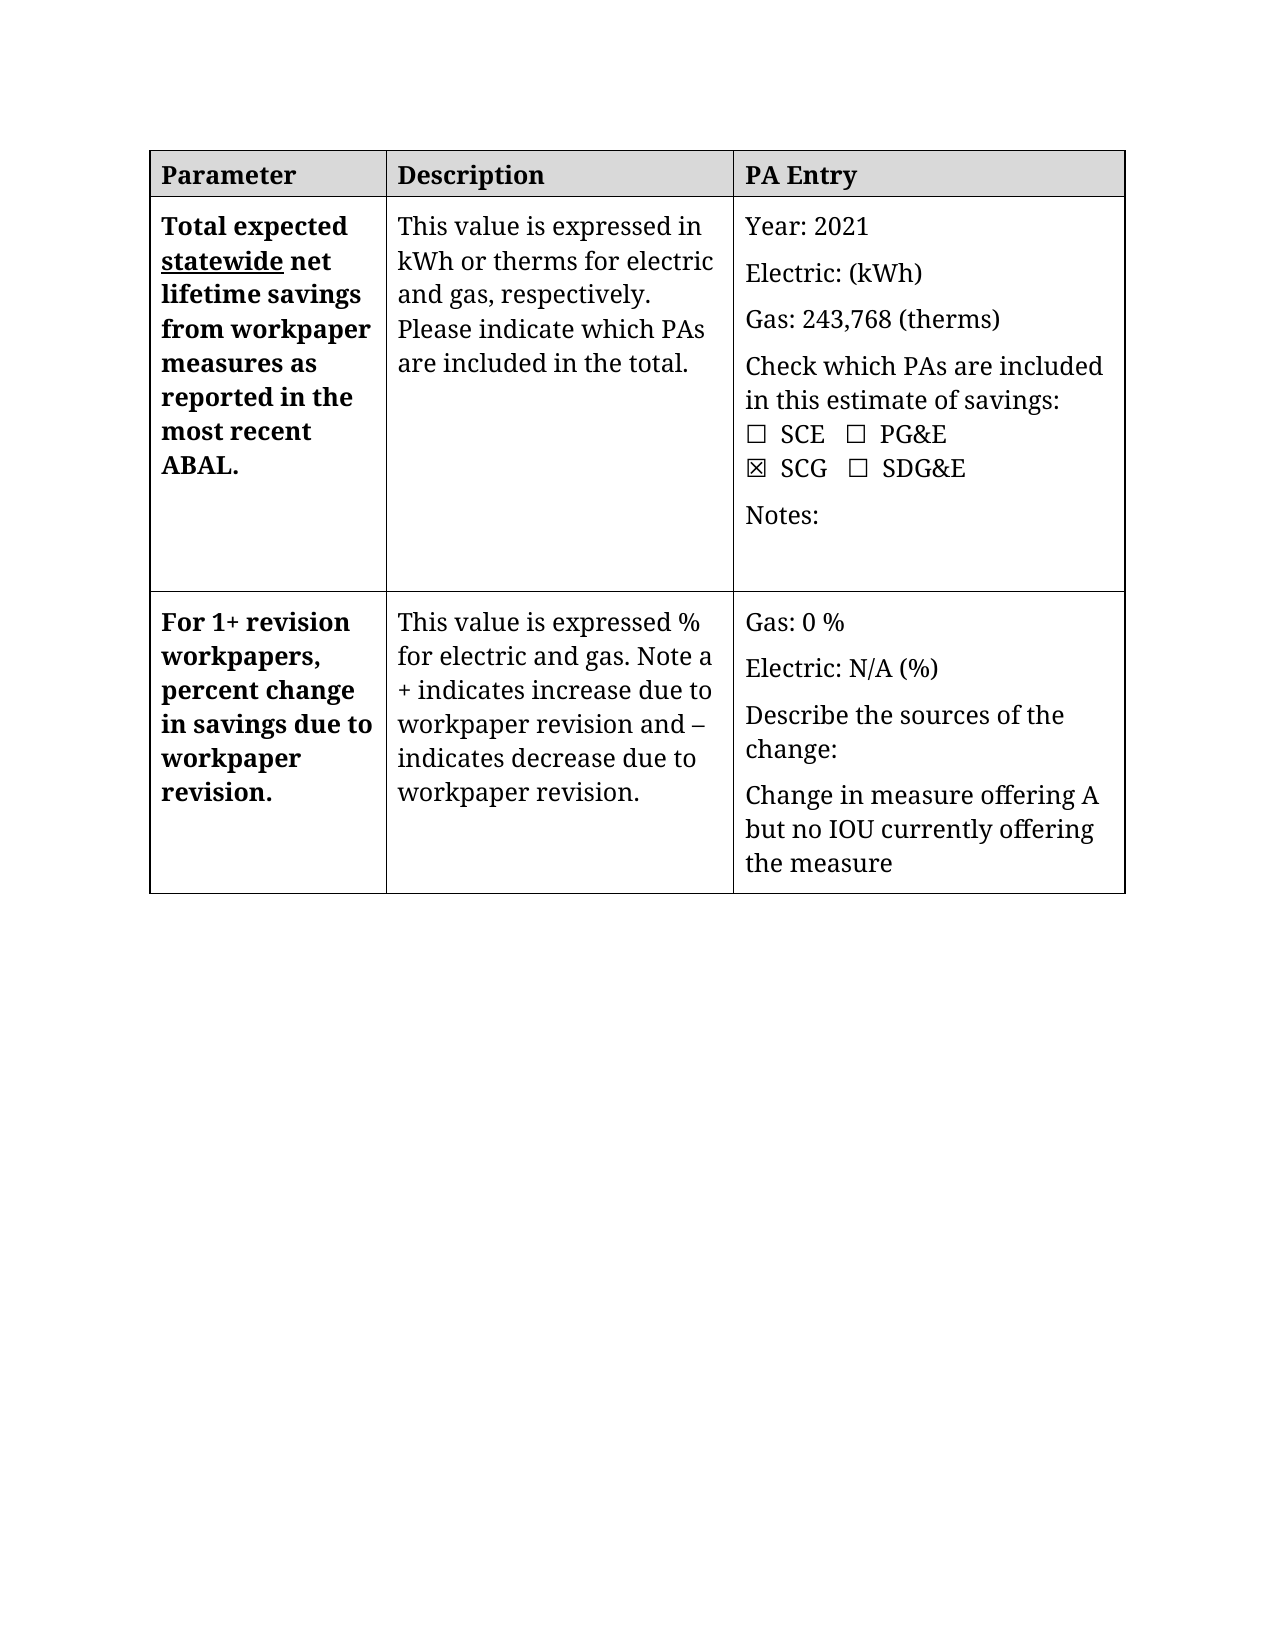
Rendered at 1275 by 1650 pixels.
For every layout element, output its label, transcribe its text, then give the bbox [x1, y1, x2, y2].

table_cell This value is expressed % for electric and gas. Note a + indicates increase due to workpaper revision and – indicates decrease due to workpaper revision. [387, 592, 733, 893]
table_cell For 1+ revision workpapers, percent change in savings due to workpaper revision. [151, 592, 386, 893]
table_cell Total expected statewide net lifetime savings from workpaper measures as reported in the most recent ABAL. [151, 197, 386, 591]
table_cell Year: 2021 Electric: (kWh) Gas: 243,768 (therms) Check which PAs are included in this estimate of savings: SCE PG&E SCG SDG&E Notes: [734, 197, 1124, 591]
table_header Parameter [151, 151, 386, 196]
table_cell Gas: 0 % Electric: N/A (%) Describe the sources of the change: Change in measure offering A but no IOU currently offering the measure [734, 592, 1124, 893]
table_header Description [387, 151, 733, 196]
table_cell This value is expressed in kWh or therms for electric and gas, respectively. Please indicate which PAs are included in the total. [387, 197, 733, 591]
table_header PA Entry [734, 151, 1124, 196]
